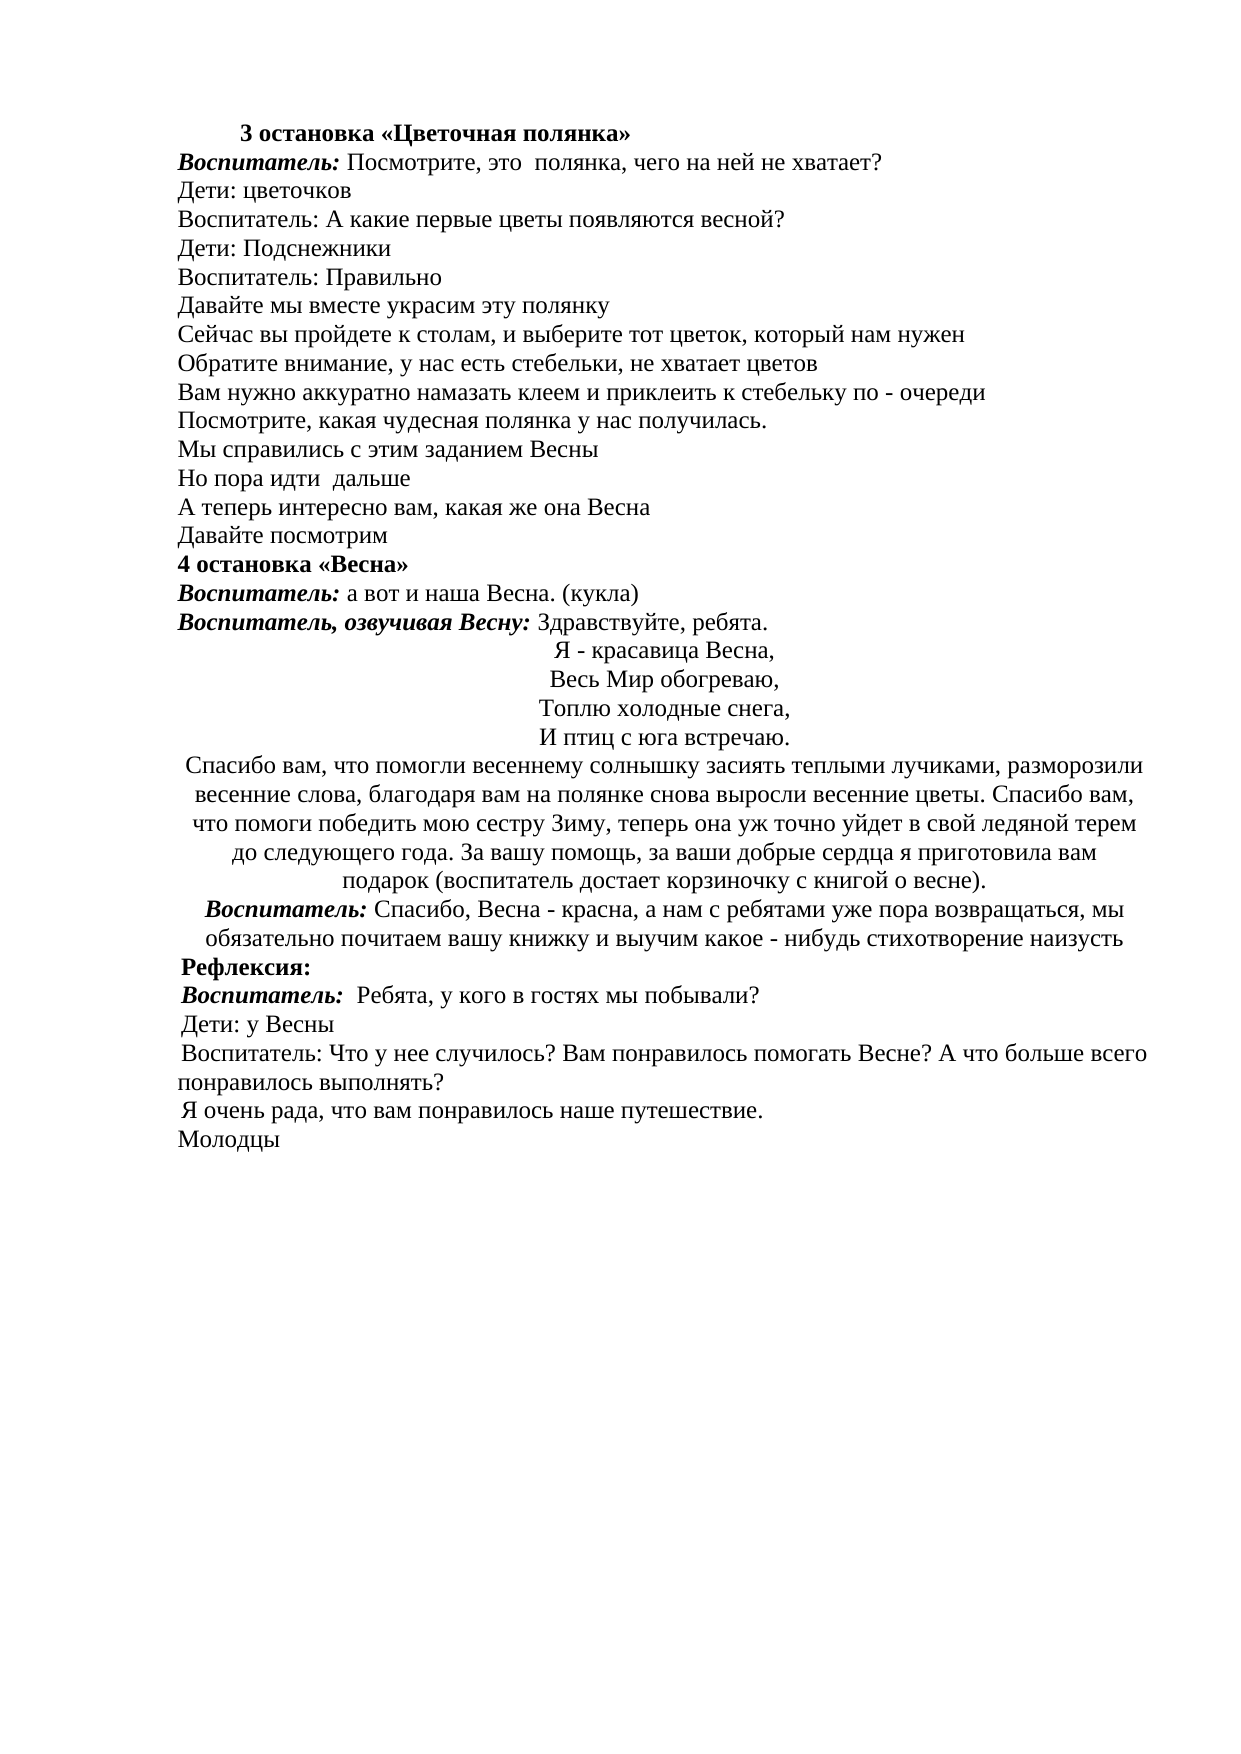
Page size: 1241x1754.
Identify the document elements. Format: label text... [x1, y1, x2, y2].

text Давайте мы вместе украсим эту полянку [177, 291, 1152, 319]
text 3 остановка «Цветочная полянка» [177, 118, 1152, 147]
text Давайте посмотрим [177, 521, 1152, 549]
text Сейчас вы пройдете к столам, и выберите тот цветок, который нам нужен [177, 319, 1152, 348]
text Воспитатель, озвучивая Весну: Здравствуйте, ребята. [177, 607, 1152, 636]
text Я - красавица Весна, [177, 636, 1152, 664]
text Рефлексия: [177, 952, 1152, 981]
text Воспитатель: а вот и наша Весна. (кукла) [177, 578, 1152, 607]
text Спасибо вам, что помогли весеннему солнышку засиять теплыми лучиками, разморозили весенние слова, благодаря вам на полянке снова выросли весенние цветы. Спасибо вам, что помоги победить мою сестру Зиму, теперь она уж точно уйдет в свой ледяной терем до следующего года. За вашу помощь, за ваши добрые сердца я приготовила вам подарок (воспитатель достает корзиночку с книгой о весне). [177, 751, 1152, 894]
text Вам нужно аккуратно намазать клеем и приклеить к стебельку по - очереди [177, 377, 1152, 406]
text Воспитатель: Что у нее случилось? Вам понравилось помогать Весне? А что больше всего понравилось выполнять? [177, 1038, 1152, 1096]
text Воспитатель: Посмотрите, это полянка, чего на ней не хватает? [177, 147, 1152, 176]
text Дети: цветочков [177, 176, 1152, 204]
text Обратите внимание, у нас есть стебельки, не хватает цветов [177, 348, 1152, 377]
text Воспитатель: Спасибо, Весна - красна, а нам с ребятами уже пора возвращаться, мы обязательно почитаем вашу книжку и выучим какое - нибудь стихотворение наизусть [177, 894, 1152, 952]
text И птиц с юга встречаю. [177, 722, 1152, 751]
text Дети: Подснежники [177, 233, 1152, 262]
text Воспитатель: А какие первые цветы появляются весной? [177, 204, 1152, 233]
text Мы справились с этим заданием Весны [177, 434, 1152, 463]
text Но пора идти дальше [177, 463, 1152, 492]
text Молодцы [177, 1124, 1152, 1153]
text 4 остановка «Весна» [177, 549, 1152, 578]
text Воспитатель: Ребята, у кого в гостях мы побывали? [177, 981, 1152, 1009]
text А теперь интересно вам, какая же она Весна [177, 492, 1152, 521]
text Я очень рада, что вам понравилось наше путешествие. [177, 1096, 1152, 1124]
text Посмотрите, какая чудесная полянка у нас получилась. [177, 406, 1152, 434]
text Весь Мир обогреваю, [177, 664, 1152, 693]
text Дети: у Весны [177, 1009, 1152, 1038]
text Воспитатель: Правильно [177, 262, 1152, 291]
text Топлю холодные снега, [177, 693, 1152, 722]
